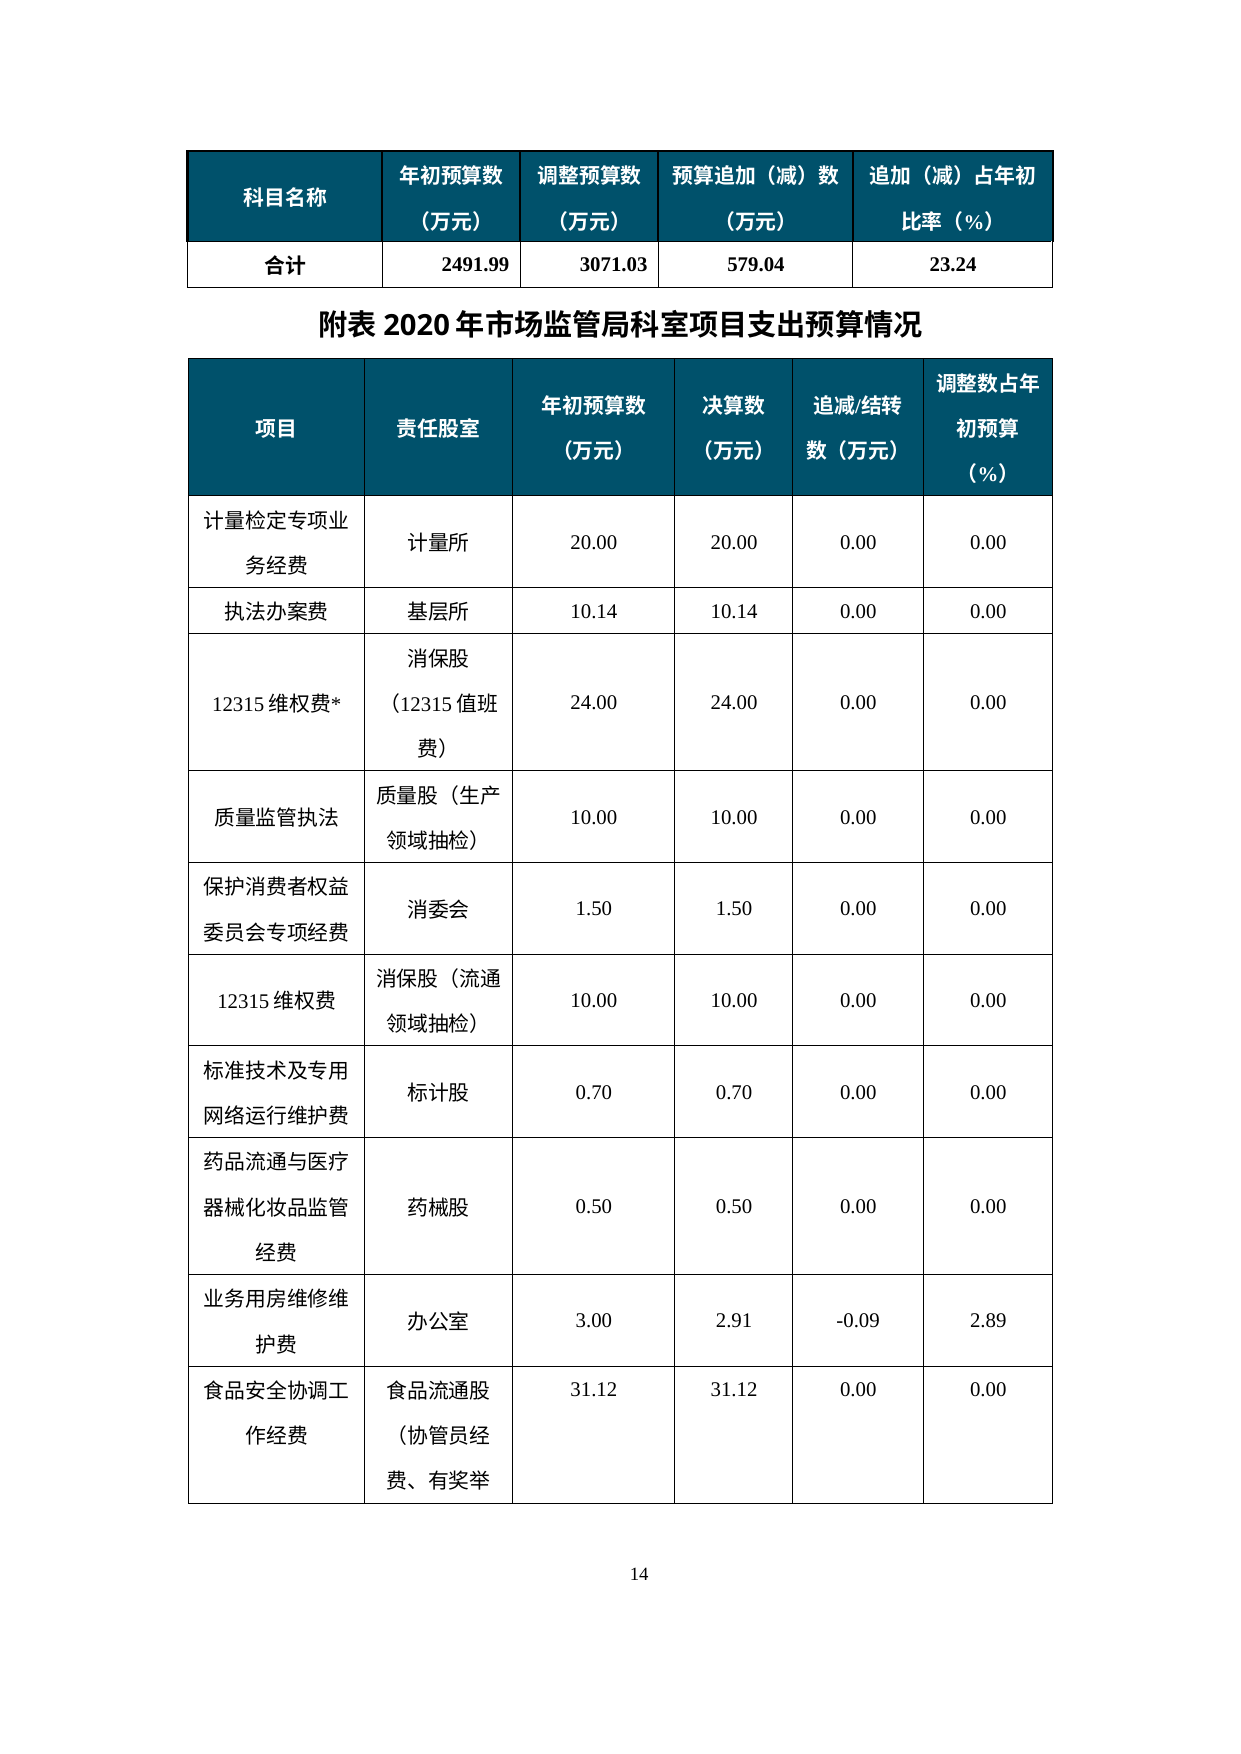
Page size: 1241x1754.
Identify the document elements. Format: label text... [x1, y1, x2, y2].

table_cell 3.00 [513, 1275, 674, 1366]
table_cell 药械股 [365, 1138, 512, 1274]
table_cell 0.00 [924, 496, 1052, 587]
table_cell 药品流通与医疗器械化妆品监管经费 [189, 1138, 364, 1274]
table_cell 10.14 [513, 588, 674, 633]
table_header 年初预算数（万元） [513, 359, 674, 495]
table_cell 食品流通股（协管员经费、有奖举报） [365, 1367, 512, 1503]
table_cell 标准技术及专用网络运行维护费 [189, 1046, 364, 1137]
table_cell 23.24 [853, 241, 1052, 287]
table_cell 0.50 [675, 1138, 792, 1274]
table_header 追减/结转数（万元） [793, 359, 923, 495]
table_cell 保护消费者权益委员会专项经费 [189, 863, 364, 954]
table_cell 0.70 [513, 1046, 674, 1137]
table_cell 质量股（生产领域抽检） [365, 771, 512, 862]
table_cell 计量检定专项业务经费 [189, 496, 364, 587]
table_cell 基层所 [365, 588, 512, 633]
table_cell 0.00 [924, 863, 1052, 954]
table_header 调整数占年初预算（%） [924, 359, 1052, 495]
table_cell 1.50 [513, 863, 674, 954]
table_cell 0.00 [793, 771, 923, 862]
table_cell 10.14 [675, 588, 792, 633]
table_header 项目 [189, 359, 364, 495]
table_cell 20.00 [513, 496, 674, 587]
table_cell 12315维权费* [189, 634, 364, 770]
table_cell 0.00 [793, 955, 923, 1045]
table_cell 消保股（12315值班费） [365, 634, 512, 770]
table_cell 0.00 [793, 1046, 923, 1137]
table_cell 业务用房维修维护费 [189, 1275, 364, 1366]
table_cell 3071.03 [521, 242, 658, 287]
table_header 年初预算数（万元） [383, 152, 519, 241]
table_cell 2.89 [924, 1275, 1052, 1366]
table_cell 10.00 [675, 955, 792, 1045]
table_cell 0.00 [924, 1046, 1052, 1137]
table_cell 0.00 [924, 955, 1052, 1045]
table_cell 合计 [188, 242, 382, 287]
table_cell 579.04 [659, 242, 852, 287]
table_cell 0.00 [924, 634, 1052, 770]
table_cell 0.00 [793, 863, 923, 954]
table_cell 24.00 [675, 634, 792, 770]
table_cell 0.00 [924, 1138, 1052, 1274]
table_cell 0.00 [793, 496, 923, 587]
table_header 科目名称 [189, 152, 381, 241]
table_cell 2491.99 [383, 242, 520, 287]
table_cell 20.00 [675, 496, 792, 587]
table_cell 2.91 [675, 1275, 792, 1366]
table_header 决算数（万元） [675, 359, 792, 495]
table_header 责任股室 [365, 359, 512, 495]
table_cell 10.00 [675, 771, 792, 862]
table_cell 10.00 [513, 955, 674, 1045]
table_cell 31.12 [513, 1367, 674, 1503]
table_cell 1.50 [675, 863, 792, 954]
table_cell 24.00 [513, 634, 674, 770]
table_cell 0.50 [513, 1138, 674, 1274]
table_cell 执法办案费 [189, 588, 364, 633]
table_header 追加（减）占年初比率（%） [854, 152, 1052, 241]
table_cell 消委会 [365, 863, 512, 954]
table_header 预算追加（减）数（万元） [659, 152, 852, 241]
table_header 调整预算数（万元） [521, 152, 657, 241]
table_cell 31.12 [675, 1367, 792, 1503]
table_cell 0.00 [793, 1138, 923, 1274]
table_cell 0.00 [924, 1367, 1052, 1503]
table_cell 0.00 [793, 588, 923, 633]
table_cell 10.00 [513, 771, 674, 862]
table_cell -0.09 [793, 1275, 923, 1366]
text 附表 2020年市场监管局科室项目支出预算情况 [187, 301, 1053, 346]
table_cell 计量所 [365, 496, 512, 587]
table_cell 质量监管执法 [189, 771, 364, 862]
table_cell 办公室 [365, 1275, 512, 1366]
table_cell 0.70 [675, 1046, 792, 1137]
table_cell 0.00 [793, 634, 923, 770]
table_cell 食品安全协调工作经费 [189, 1367, 364, 1503]
table_cell 0.00 [924, 588, 1052, 633]
table_cell 12315维权费 [189, 955, 364, 1045]
table_cell 标计股 [365, 1046, 512, 1137]
table_cell 消保股（流通领域抽检） [365, 955, 512, 1045]
table_cell 0.00 [924, 771, 1052, 862]
table_cell 0.00 [793, 1367, 923, 1503]
